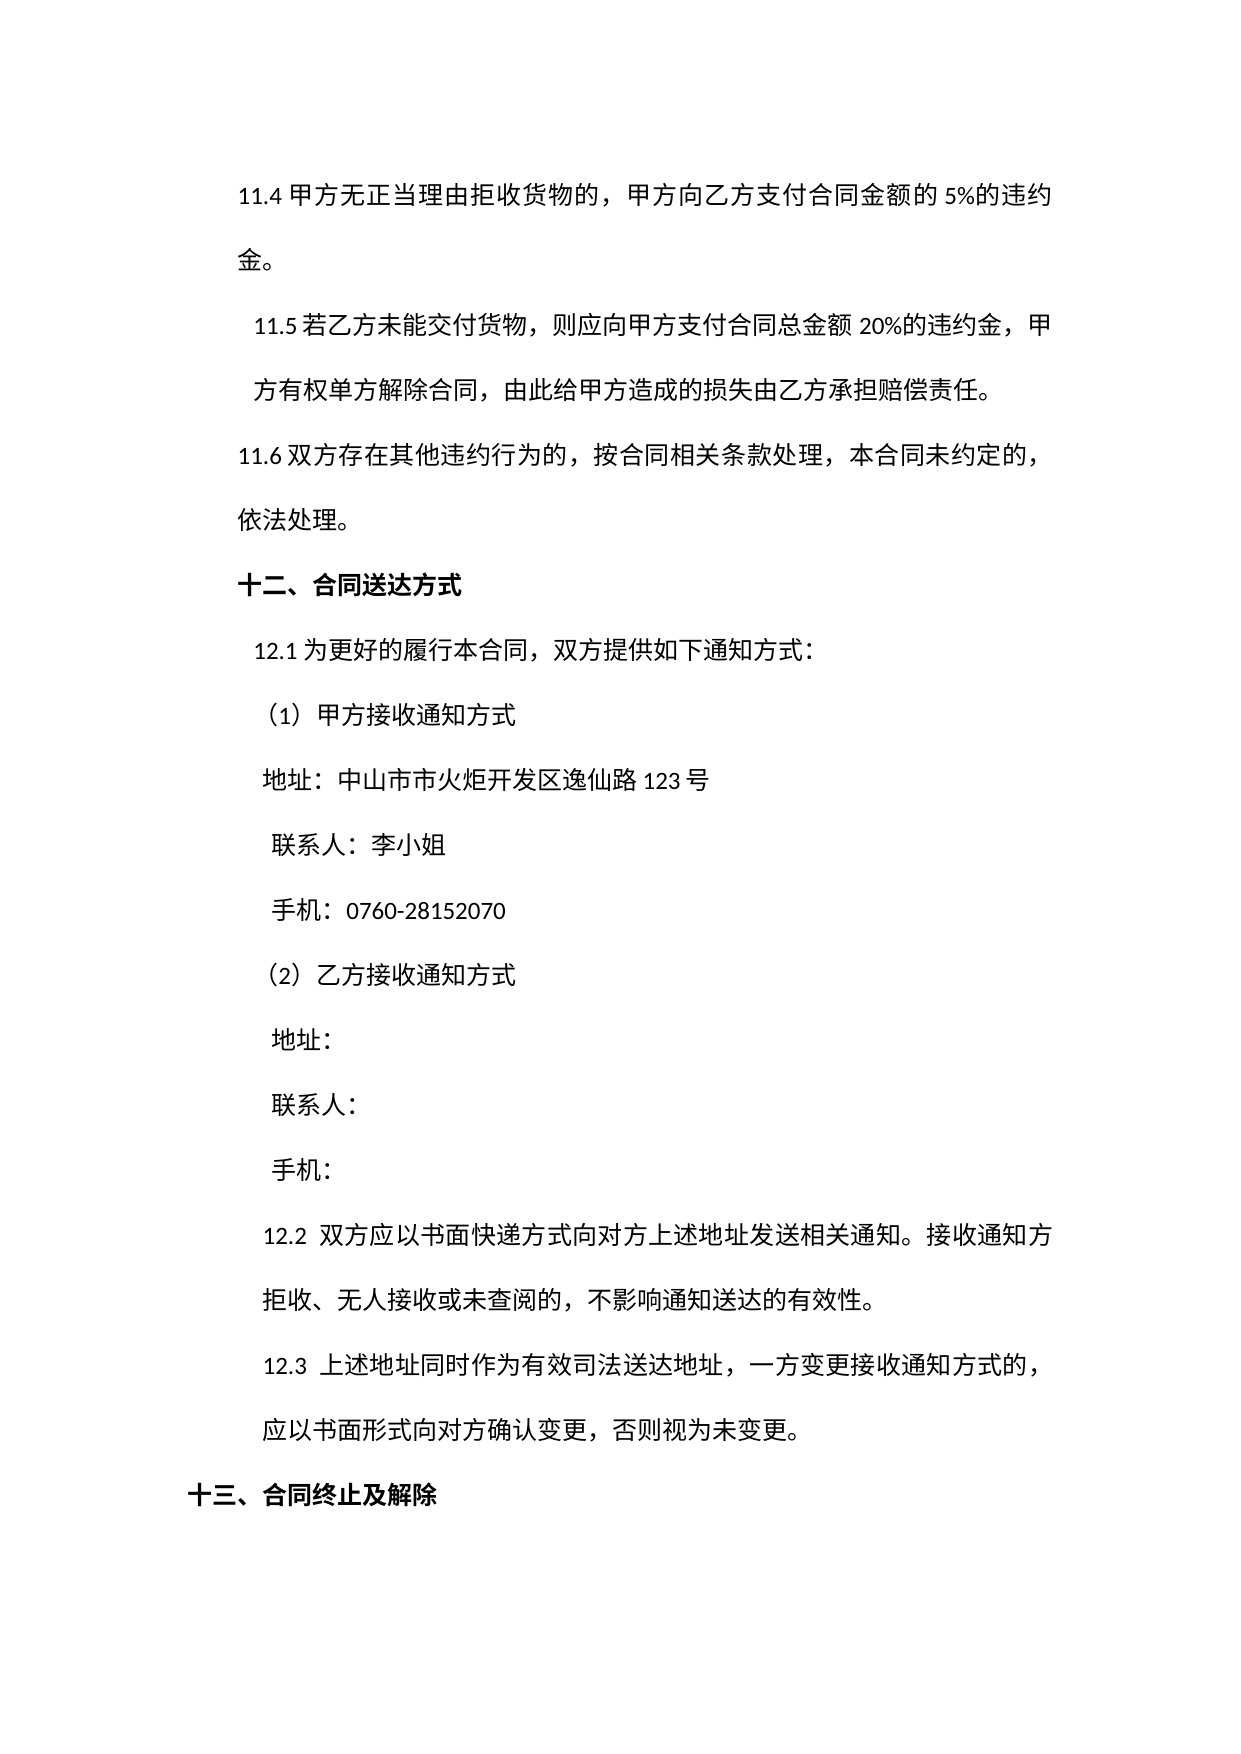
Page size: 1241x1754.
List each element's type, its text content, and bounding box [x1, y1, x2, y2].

text 手机：0760-28152070 [262, 877, 1053, 942]
text 11.4甲方无正当理由拒收货物的，甲方向乙方支付合同金额的5%的违约金。 [237, 162, 1053, 292]
text （2）乙方接收通知方式 [253, 942, 1053, 1007]
text 11.5若乙方未能交付货物，则应向甲方支付合同总金额20%的违约金，甲方有权单方解除合同，由此给甲方造成的损失由乙方承担赔偿责任。 [253, 292, 1053, 422]
text 联系人： [262, 1072, 1053, 1137]
text 手机： [262, 1137, 1053, 1202]
text 12.1 为更好的履行本合同，双方提供如下通知方式： [253, 617, 1053, 682]
text （1）甲方接收通知方式 [253, 682, 1053, 747]
text 地址： [262, 1007, 1053, 1072]
text 地址：中山市市火炬开发区逸仙路123号 [187, 747, 1053, 812]
text 十二、合同送达方式 [237, 552, 1053, 617]
text 十三、合同终止及解除 [187, 1462, 1053, 1527]
text 11.6双方存在其他违约行为的，按合同相关条款处理，本合同未约定的，依法处理。 [237, 422, 1053, 552]
text 联系人：李小姐 [262, 812, 1053, 877]
text 12.3 上述地址同时作为有效司法送达地址，一方变更接收通知方式的，应以书面形式向对方确认变更，否则视为未变更。 [262, 1332, 1053, 1462]
text 12.2 双方应以书面快递方式向对方上述地址发送相关通知。接收通知方拒收、无人接收或未查阅的，不影响通知送达的有效性。 [262, 1202, 1053, 1332]
